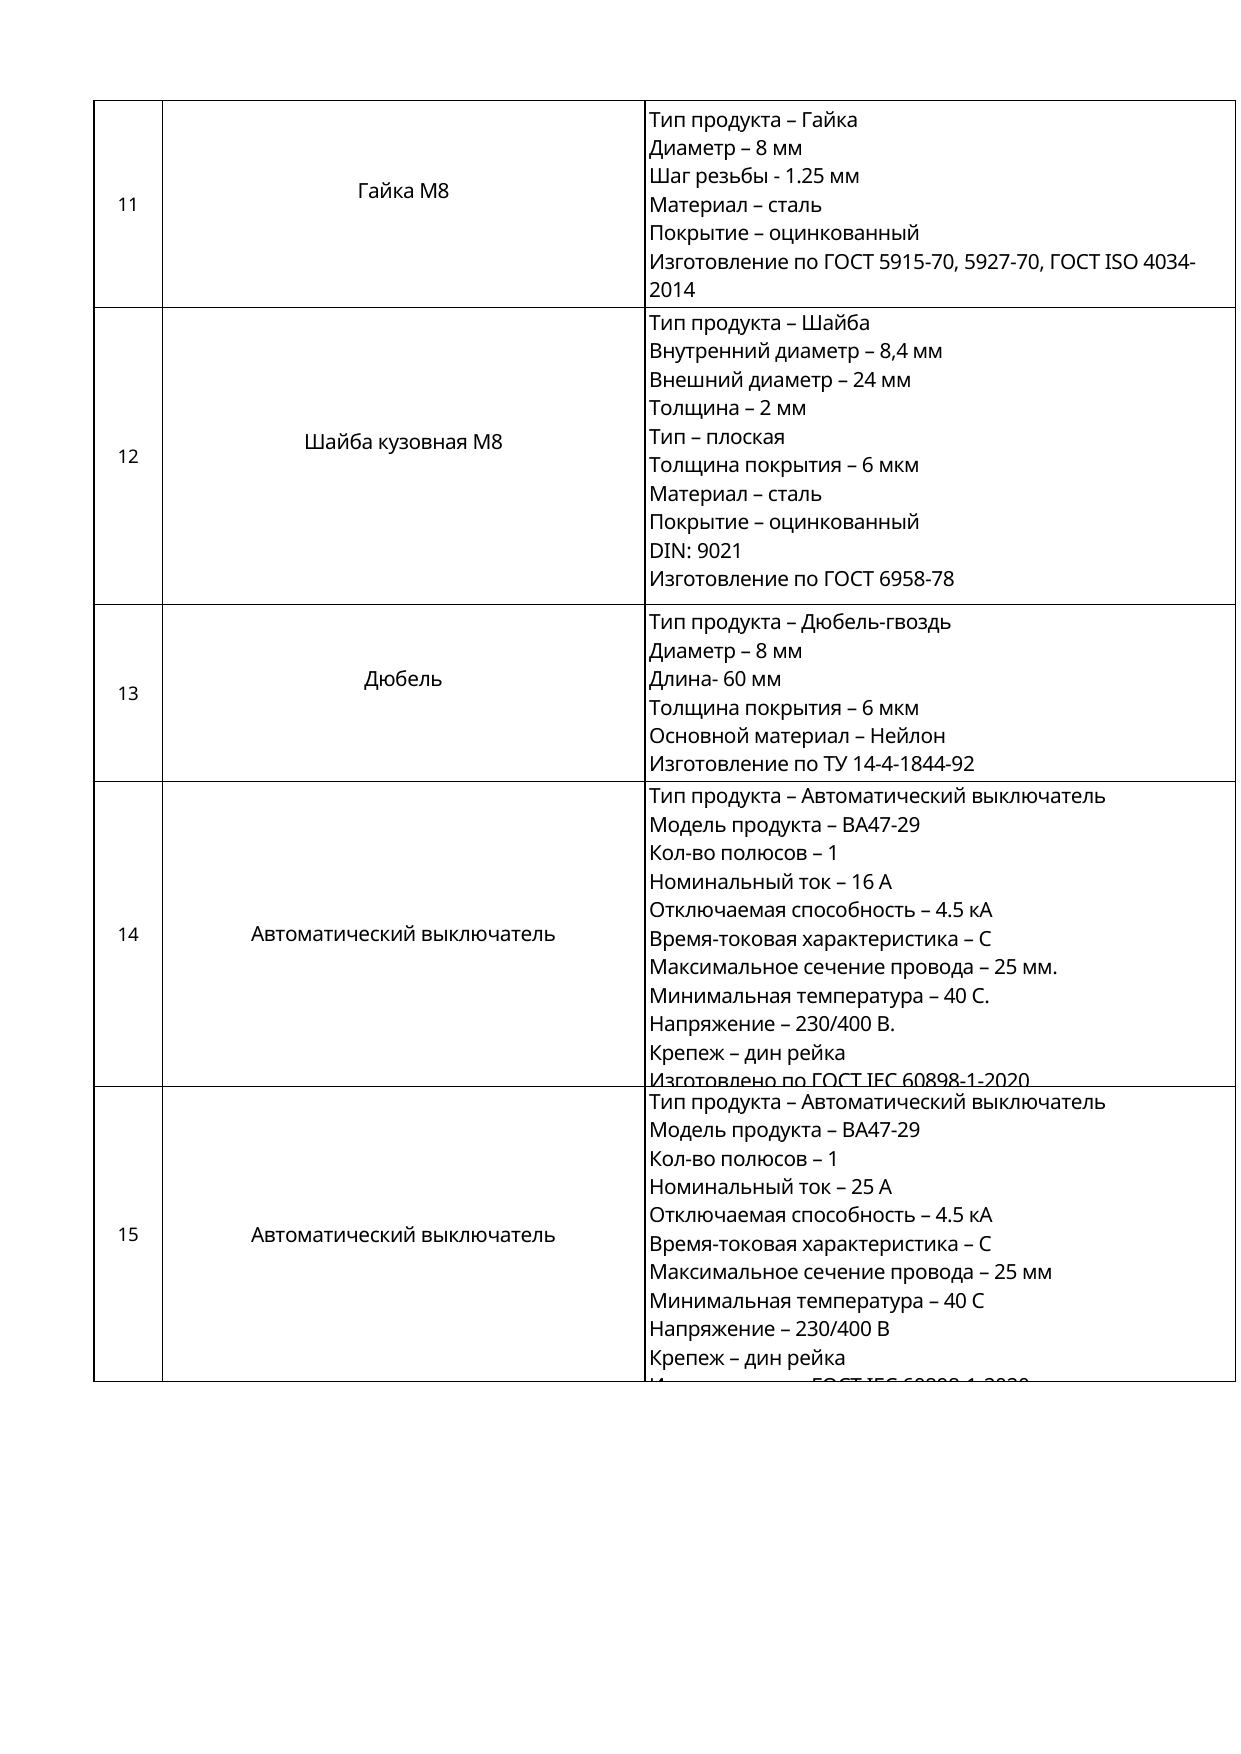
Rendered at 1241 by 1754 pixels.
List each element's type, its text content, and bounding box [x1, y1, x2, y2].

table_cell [163, 1087, 644, 1381]
table_cell 15 [95, 1087, 162, 1381]
table_cell Тип продукта – Дюбель-гвоздь Диаметр – 8 мм Длина- 60 мм Толщина покрытия – 6 мкм Основной материал – Нейлон Изготовление по ТУ 14-4-1844-92 [646, 605, 1235, 781]
table_cell 12 [95, 308, 162, 604]
table_cell Тип продукта – Гайка Диаметр – 8 мм Шаг резьбы - 1.25 мм Материал – сталь Покрытие – оцинкованный Изготовление по ГОСТ 5915-70, 5927-70, ГОСТ ISO 4034-2014 [646, 101, 1235, 307]
table_cell Автоматический выключатель [163, 782, 644, 1086]
table_cell Дюбель [163, 605, 644, 781]
table_cell Тип продукта – Шайба Внутренний диаметр – 8,4 мм Внешний диаметр – 24 мм Толщина – 2 мм Тип – плоская Толщина покрытия – 6 мкм Материал – сталь Покрытие – оцинкованный DIN: 9021 Изготовление по ГОСТ 6958-78 [646, 308, 1235, 604]
table_cell Тип продукта – Автоматический выключатель Модель продукта – ВА47-29 Кол-во полюсов – 1 Номинальный ток – 25 А Отключаемая способность – 4.5 кА Время-токовая характеристика – С Максимальное сечение провода – 25 мм Минимальная температура – 40 С Напряжение – 230/400 В Крепеж – дин рейка Изготовлено по ГОСТ IEC 60898-1-2020 [646, 1087, 1235, 1381]
table_cell Гайка М8 [163, 101, 644, 307]
table_cell Шайба кузовная М8 [163, 308, 644, 604]
table_cell 14 [95, 782, 162, 1086]
table_cell 11 [95, 101, 162, 307]
table_cell 13 [95, 605, 162, 781]
table_cell Тип продукта – Автоматический выключатель Модель продукта – ВА47-29 Кол-во полюсов – 1 Номинальный ток – 16 А Отключаемая способность – 4.5 кА Время-токовая характеристика – С Максимальное сечение провода – 25 мм. Минимальная температура – 40 С. Напряжение – 230/400 В. Крепеж – дин рейка Изготовлено по ГОСТ IEC 60898-1-2020 [646, 782, 1235, 1086]
